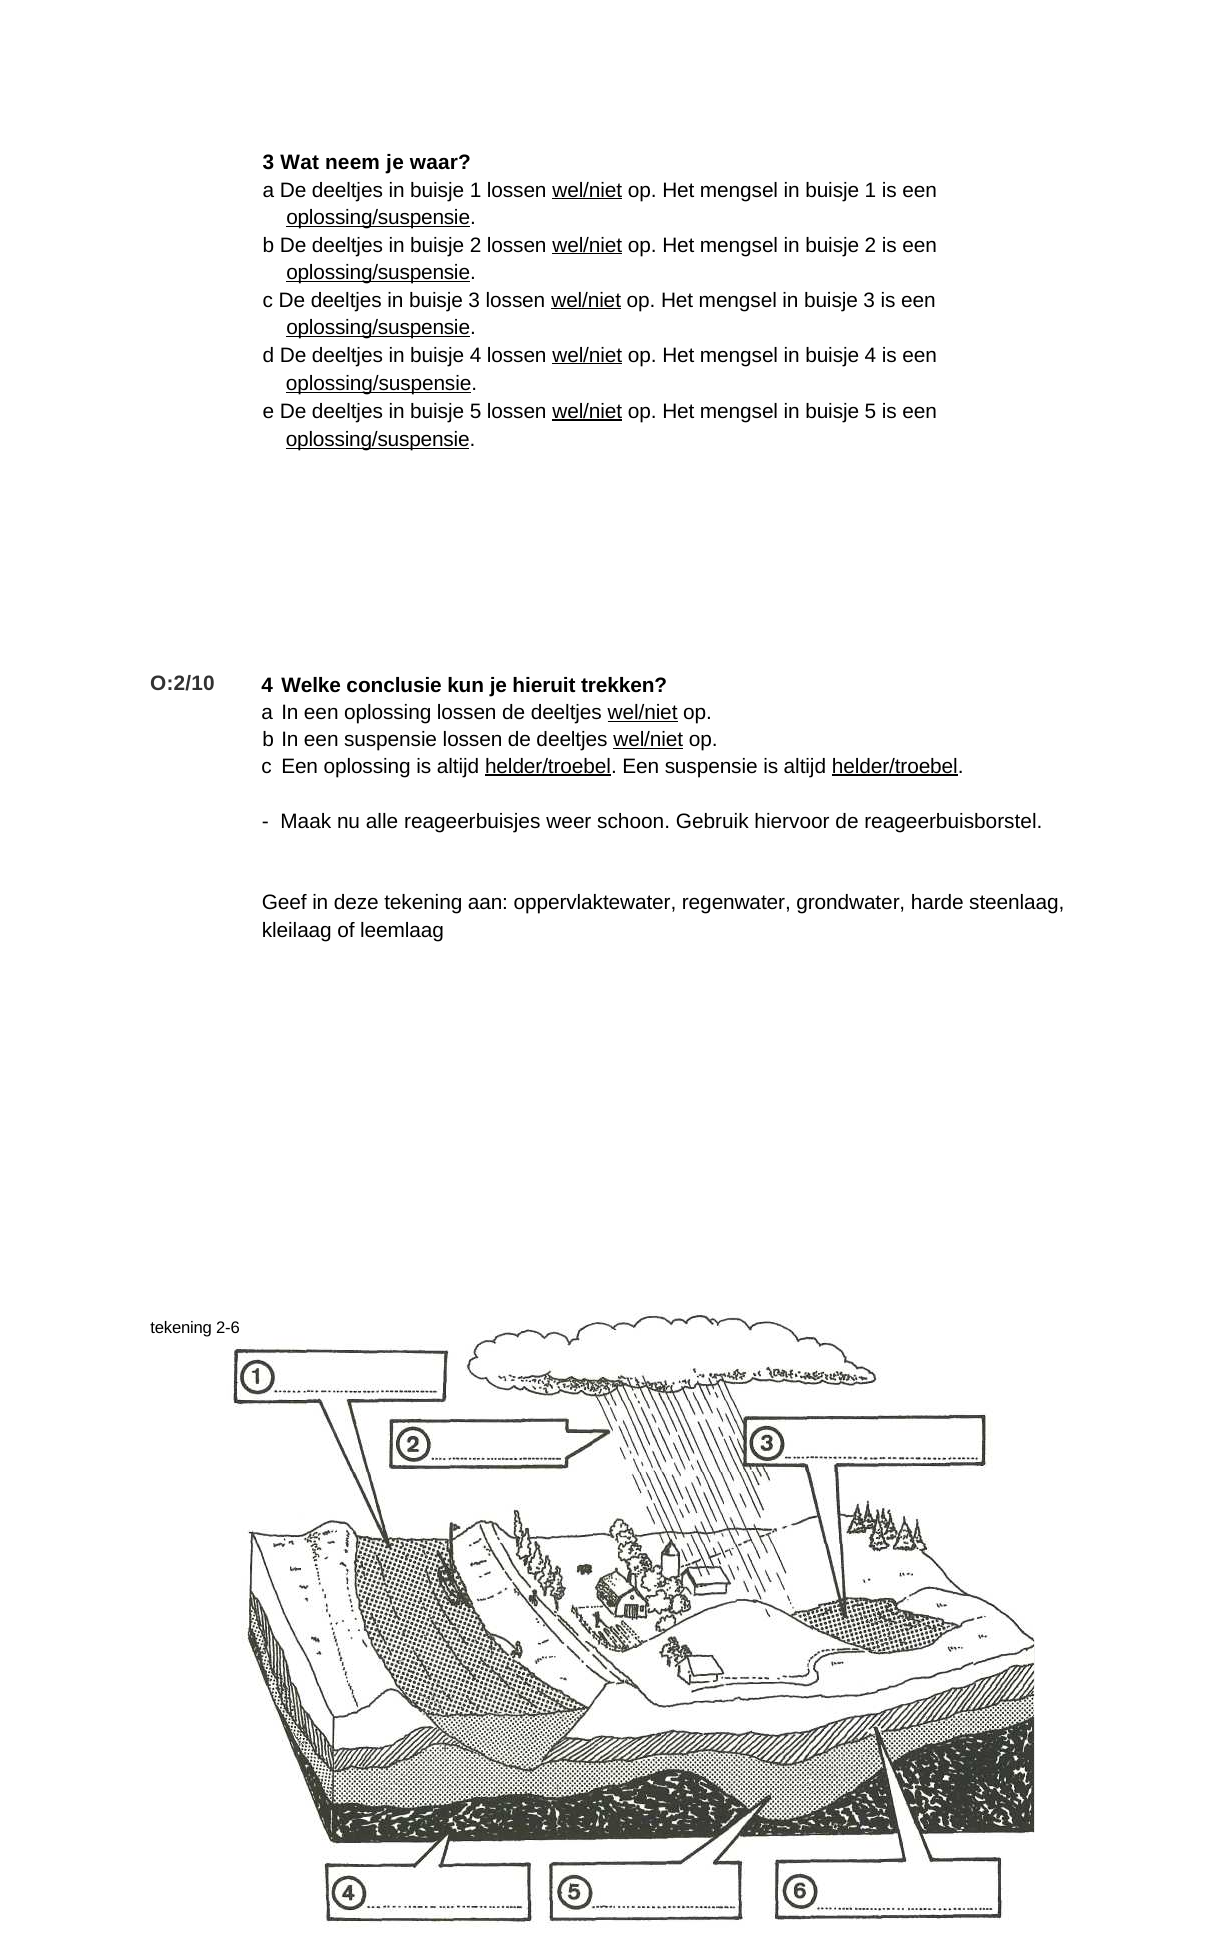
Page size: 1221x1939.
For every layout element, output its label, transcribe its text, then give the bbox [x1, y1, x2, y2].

text oplossing/suspensie. [286, 424, 1071, 452]
text O:2/10 [150, 671, 225, 694]
text c Een oplossing is altijd helder/troebel. Een suspensie is altijd helder/troebel. [261, 752, 1071, 778]
text oplossing/suspensie. [262, 368, 947, 396]
text oplossing/suspensie. [262, 313, 947, 340]
text e De deeltjes in buisje 5 lossen wel/niet op. Het mengsel in buisje 5 is een [262, 396, 947, 424]
text tekening 2-6 [150, 1318, 240, 1337]
text c De deeltjes in buisje 3 lossen wel/niet op. Het mengsel in buisje 3 is een [262, 285, 947, 313]
text a De deeltjes in buisje 1 lossen wel/niet op. Het mengsel in buisje 1 is een [262, 175, 1071, 203]
picture [225, 1304, 1035, 1938]
text 3 Wat neem je waar? [262, 148, 1071, 175]
text b De deeltjes in buisje 2 lossen wel/niet op. Het mengsel in buisje 2 is een [262, 230, 947, 258]
text Geef in deze tekening aan: oppervlaktewater, regenwater, grondwater, harde steenlaag, kleilaag of leemlaag [262, 887, 1071, 943]
text d De deeltjes in buisje 4 lossen wel/niet op. Het mengsel in buisje 4 is een [262, 340, 947, 368]
text oplossing/suspensie. [262, 258, 947, 285]
text 4 Welke conclusie kun je hieruit trekken? [261, 671, 1071, 698]
text - Maak nu alle reageerbuisjes weer schoon. Gebruik hiervoor de reageerbuisborstel. [262, 808, 1071, 832]
text a In een oplossing lossen de deeltjes wel/niet op. [261, 698, 1071, 724]
text b In een suspensie lossen de deeltjes wel/niet op. [262, 724, 1071, 752]
text oplossing/suspensie. [263, 203, 947, 230]
